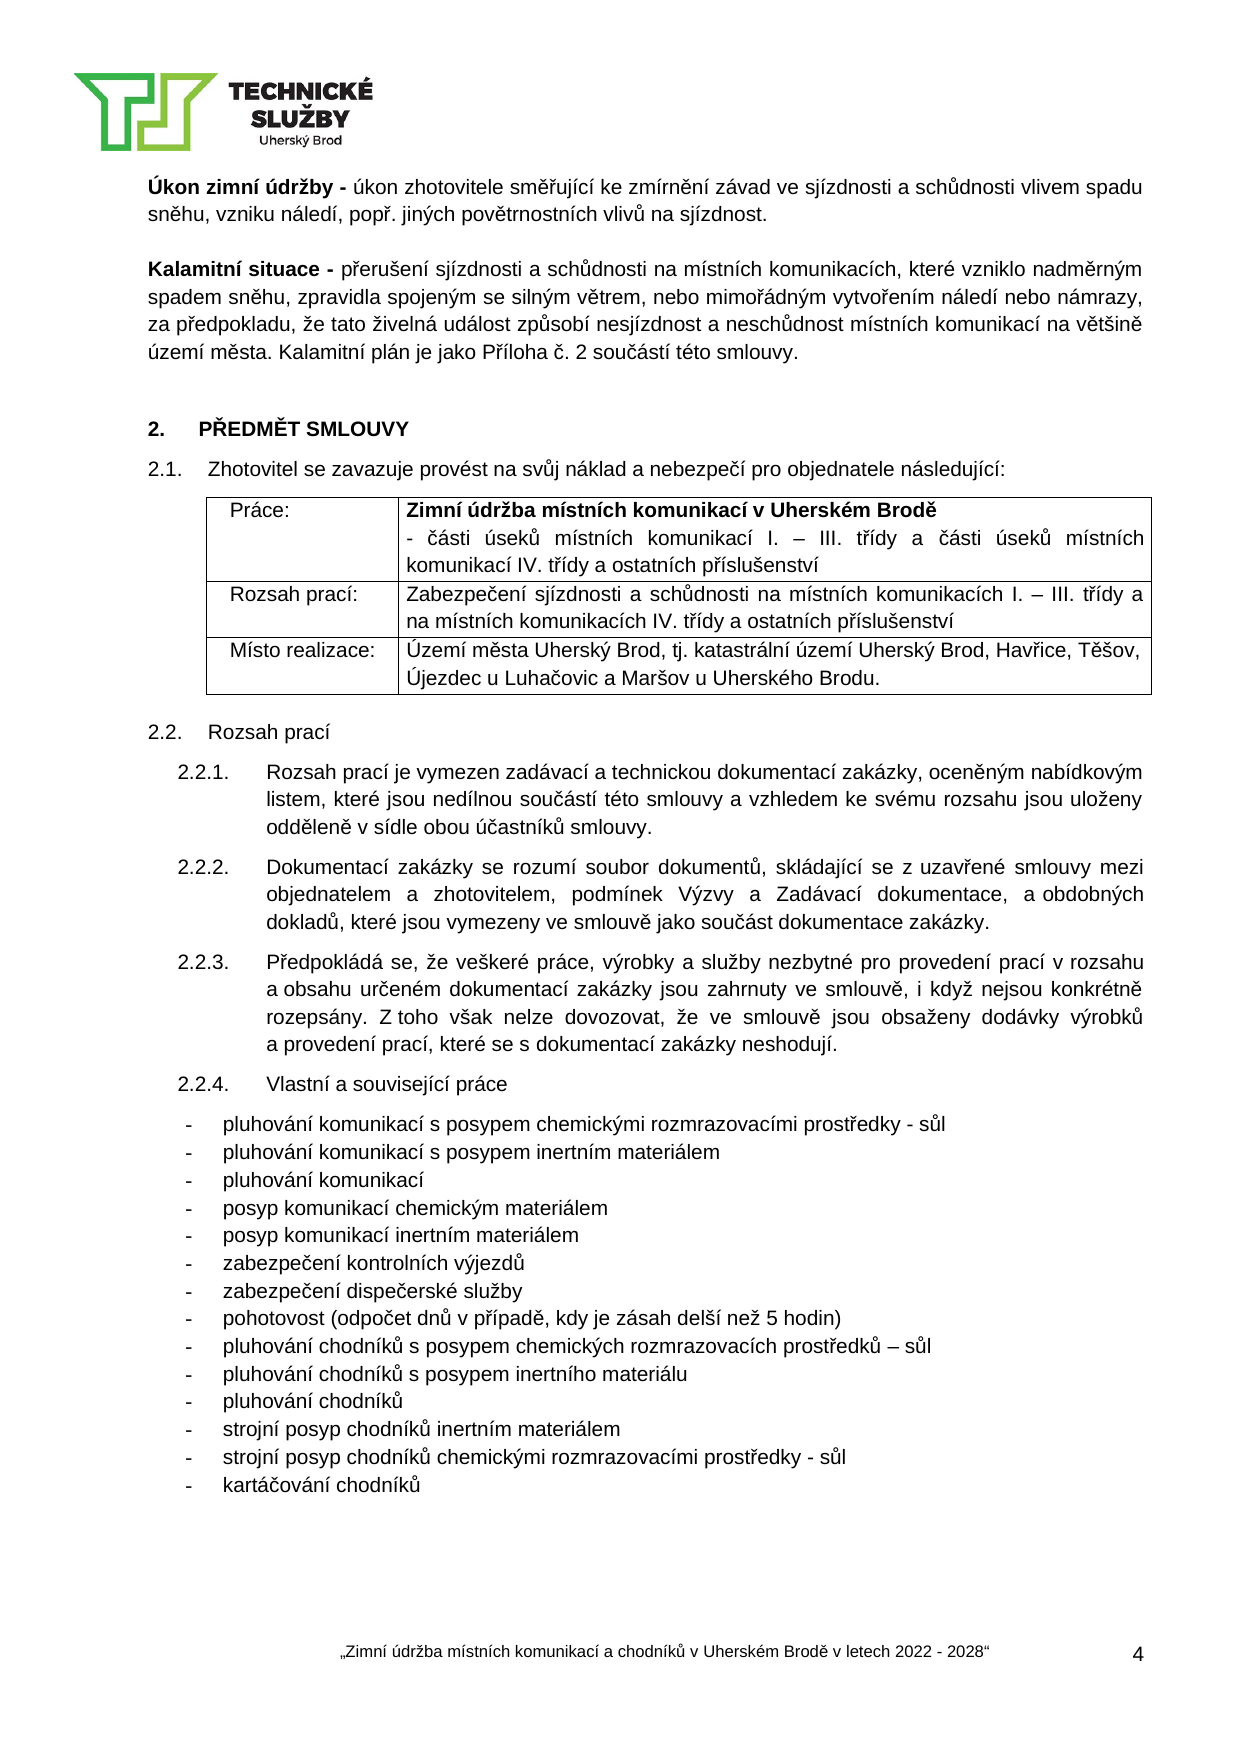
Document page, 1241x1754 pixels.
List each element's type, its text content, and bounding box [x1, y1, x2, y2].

table_cell Rozsah prací: [207, 582, 398, 637]
list posyp komunikací inertním materiálem [185, 1223, 1144, 1247]
list posyp komunikací chemickým materiálem [185, 1195, 1144, 1219]
list pluhování komunikací s posypem inertním materiálem [185, 1140, 1144, 1164]
table_cell Místo realizace: [207, 638, 398, 694]
list kartáčování chodníků [185, 1472, 1144, 1497]
subtitle Předpokládá se, že veškeré práce, výrobky a služby nezbytné pro provedení prací v rozsahu a obsahu určeném dokumentací zakázky jsou zahrnuty ve smlouvě, i když nejsou konkrétně rozepsány. Z toho však nelze dovozovat, že ve smlouvě jsou obsaženy dodávky výrobků a provedení prací, které se s dokumentací zakázky neshodují. [177, 950, 1144, 1056]
list pluhování komunikací s posypem chemickými rozmrazovacími prostředky - sůl [185, 1112, 1144, 1136]
list pluhování komunikací [185, 1168, 1144, 1192]
list pluhování chodníků s posypem chemických rozmrazovacích prostředků – sůl [185, 1334, 1144, 1358]
list zabezpečení kontrolních výjezdů [185, 1251, 1144, 1275]
picture [73, 73, 373, 151]
subtitle Vlastní a související práce [177, 1072, 1144, 1096]
table_cell Zabezpečení sjízdnosti a schůdnosti na místních komunikacích I. – III. třídy a na místních komunikacích IV. třídy a ostatních příslušenství [399, 582, 1151, 637]
text Úkon zimní údržby - úkon zhotovitele směřující ke zmírnění závad ve sjízdnosti a schůdnosti vlivem spadu sněhu, vzniku náledí, popř. jiných povětrnostních vlivů na sjízdnost. [148, 175, 1144, 226]
text Kalamitní situace - přerušení sjízdnosti a schůdnosti na místních komunikacích, které vzniklo nadměrným spadem sněhu, zpravidla spojeným se silným větrem, nebo mimořádným vytvořením náledí nebo námrazy, za předpokladu, že tato živelná událost způsobí nesjízdnost a neschůdnost místních komunikací na většině území města. Kalamitní plán je jako Příloha č. 2 součástí této smlouvy. [148, 257, 1144, 364]
subtitle Dokumentací zakázky se rozumí soubor dokumentů, skládající se z uzavřené smlouvy mezi objednatelem a zhotovitelem, podmínek Výzvy a Zadávací dokumentace, a obdobných dokladů, které jsou vymezeny ve smlouvě jako součást dokumentace zakázky. [177, 855, 1144, 934]
subtitle Rozsah prací [148, 720, 1144, 744]
list pohotovost (odpočet dnů v případě, kdy je zásah delší než 5 hodin) [185, 1306, 1144, 1330]
list pluhování chodníků s posypem inertního materiálu [185, 1362, 1144, 1386]
list pluhování chodníků [185, 1389, 1144, 1413]
list zabezpečení dispečerské služby [185, 1278, 1144, 1303]
subtitle PŘEDMĚT SMLOUVY [148, 417, 1144, 441]
subtitle Zhotovitel se zavazuje provést na svůj náklad a nebezpečí pro objednatele následující: [148, 457, 1144, 481]
subtitle Rozsah prací je vymezen zadávací a technickou dokumentací zakázky, oceněným nabídkovým listem, které jsou nedílnou součástí této smlouvy a vzhledem ke svému rozsahu jsou uloženy odděleně v sídle obou účastníků smlouvy. [177, 760, 1144, 839]
table_cell Území města Uherský Brod, tj. katastrální území Uherský Brod, Havřice, Těšov, Újezdec u Luhačovic a Maršov u Uherského Brodu. [399, 638, 1151, 694]
table_header Zimní údržba místních komunikací v Uherském Brodě - části úseků místních komunikací I. – III. třídy a části úseků místních komunikací IV. třídy a ostatních příslušenství [399, 498, 1151, 581]
list strojní posyp chodníků inertním materiálem [185, 1417, 1144, 1441]
table_header Práce: [207, 498, 398, 581]
list strojní posyp chodníků chemickými rozmrazovacími prostředky - sůl [185, 1445, 1144, 1469]
